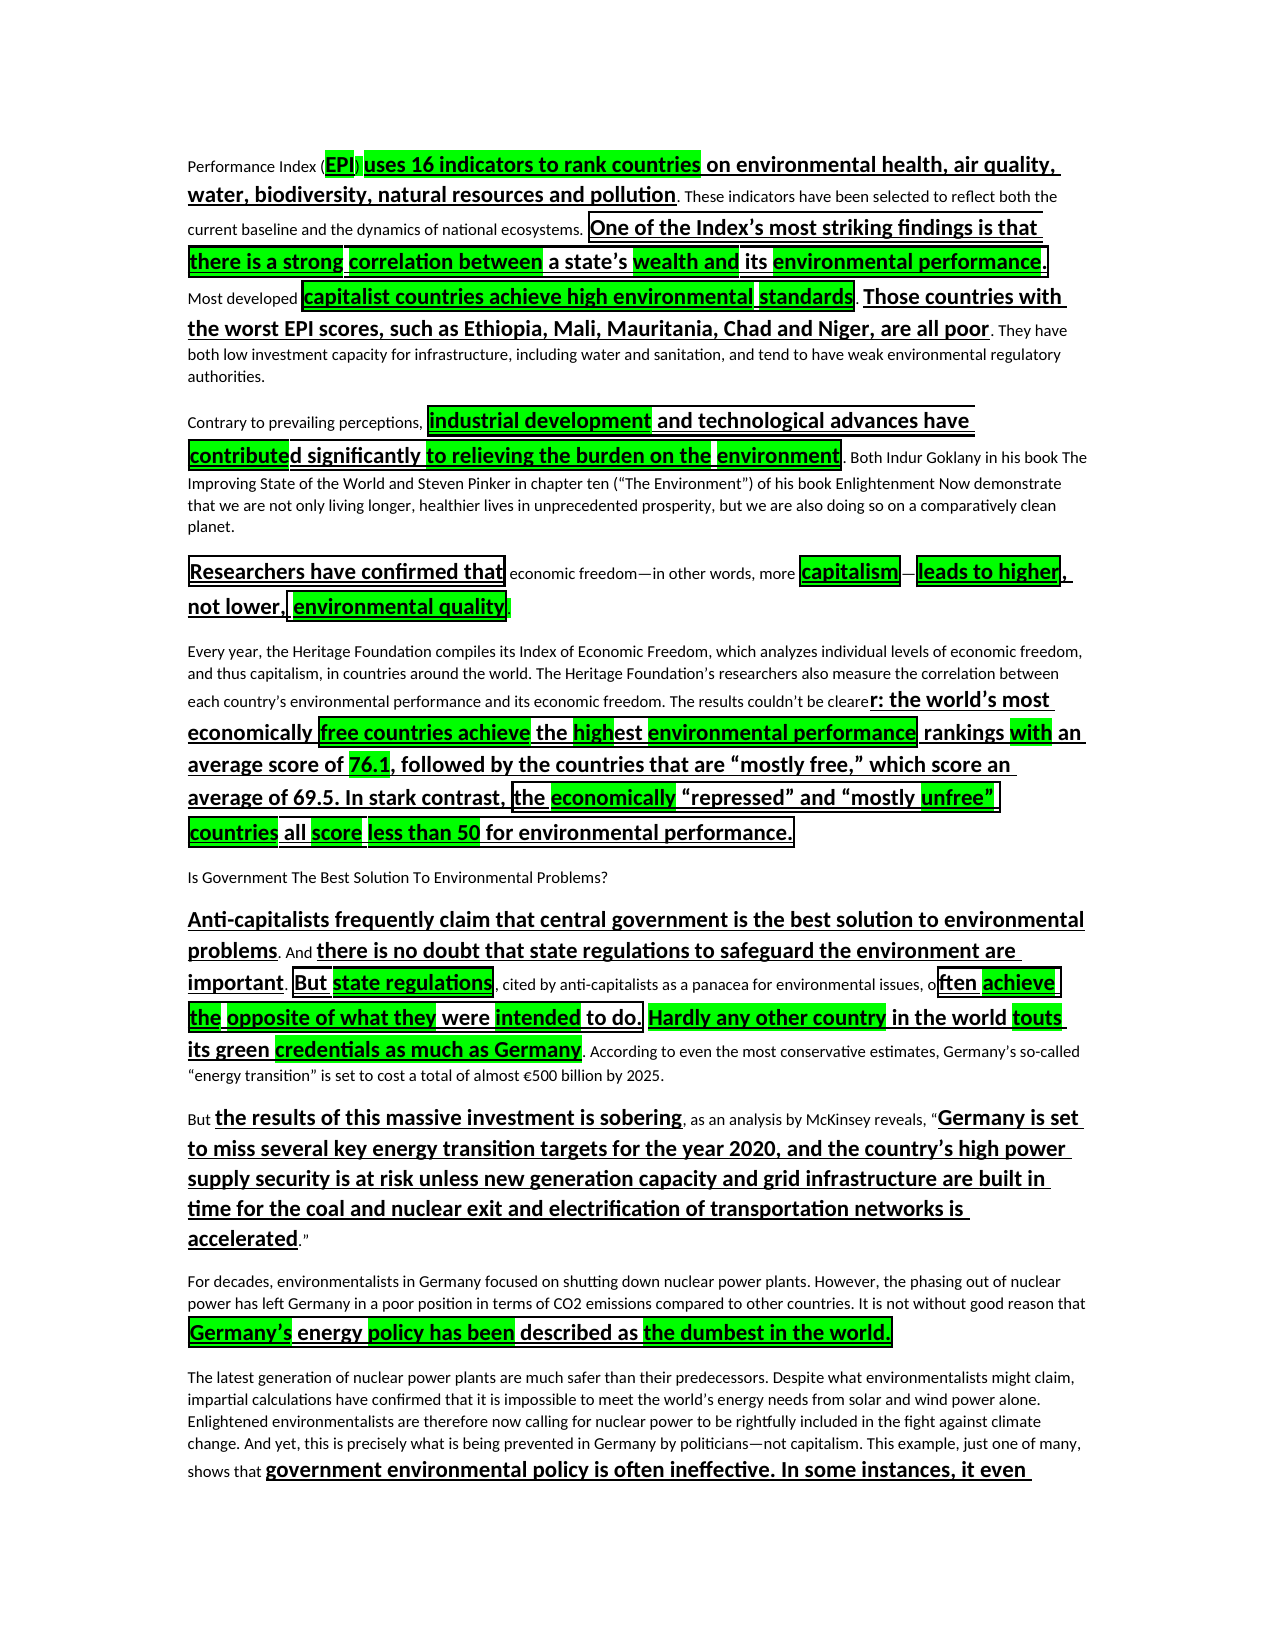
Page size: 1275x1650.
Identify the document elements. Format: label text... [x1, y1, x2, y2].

text Every year, the Heritage Foundation compiles its Index of Economic Freedom, which analyzes individual levels of economic freedom, and thus capitalism, in countries around the world. The Heritage Foundation’s researchers also measure the correlation between each country’s environmental performance and its economic freedom. The results couldn’t be clearer: the world’s most economically free countries achieve the highest environmental performance rankings with an average score of 76.1, followed by the countries that are “mostly free,” which score an average of 69.5. In stark contrast, the economically “repressed” and “mostly unfree” countries all score less than 50 for environmental performance. [187, 641, 1087, 848]
text But the results of this massive investment is sobering, as an analysis by McKinsey reveals, “Germany is set to miss several key energy transition targets for the year 2020, and the country’s high power supply security is at risk unless new generation capacity and grid infrastructure are built in time for the coal and nuclear exit and electrification of transportation networks is accelerated.” [187, 1103, 1087, 1252]
text Anti-capitalists frequently claim that central government is the best solution to environmental problems. And there is no doubt that state regulations to safeguard the environment are important. But state regulations, cited by anti-capitalists as a panacea for environmental issues, often achieve the opposite of what they were intended to do. Hardly any other country in the world touts its green credentials as much as Germany. According to even the most conservative estimates, Germany’s so-called “energy transition” is set to cost a total of almost €500 billion by 2025. [187, 906, 1087, 1085]
text Researchers have confirmed that economic freedom—in other words, more capitalism—leads to higher, not lower, environmental quality. [187, 555, 1087, 622]
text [187, 1367, 1087, 1483]
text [187, 150, 1087, 386]
text Is Government The Best Solution To Environmental Problems? [187, 867, 1087, 887]
text For decades, environmentalists in Germany focused on shutting down nuclear power plants. However, the phasing out of nuclear power has left Germany in a poor position in terms of CO2 emissions compared to other countries. It is not without good reason that Germany’s energy policy has been described as the dumbest in the world. [187, 1271, 1087, 1348]
text Contrary to prevailing perceptions, industrial development and technological advances have contributed significantly to relieving the burden on the environment. Both Indur Goklany in his book The Improving State of the World and Steven Pinker in chapter ten (“The Environment”) of his book Enlightenment Now demonstrate that we are not only living longer, healthier lives in unprecedented prosperity, but we are also doing so on a comparatively clean planet. [187, 404, 1087, 537]
